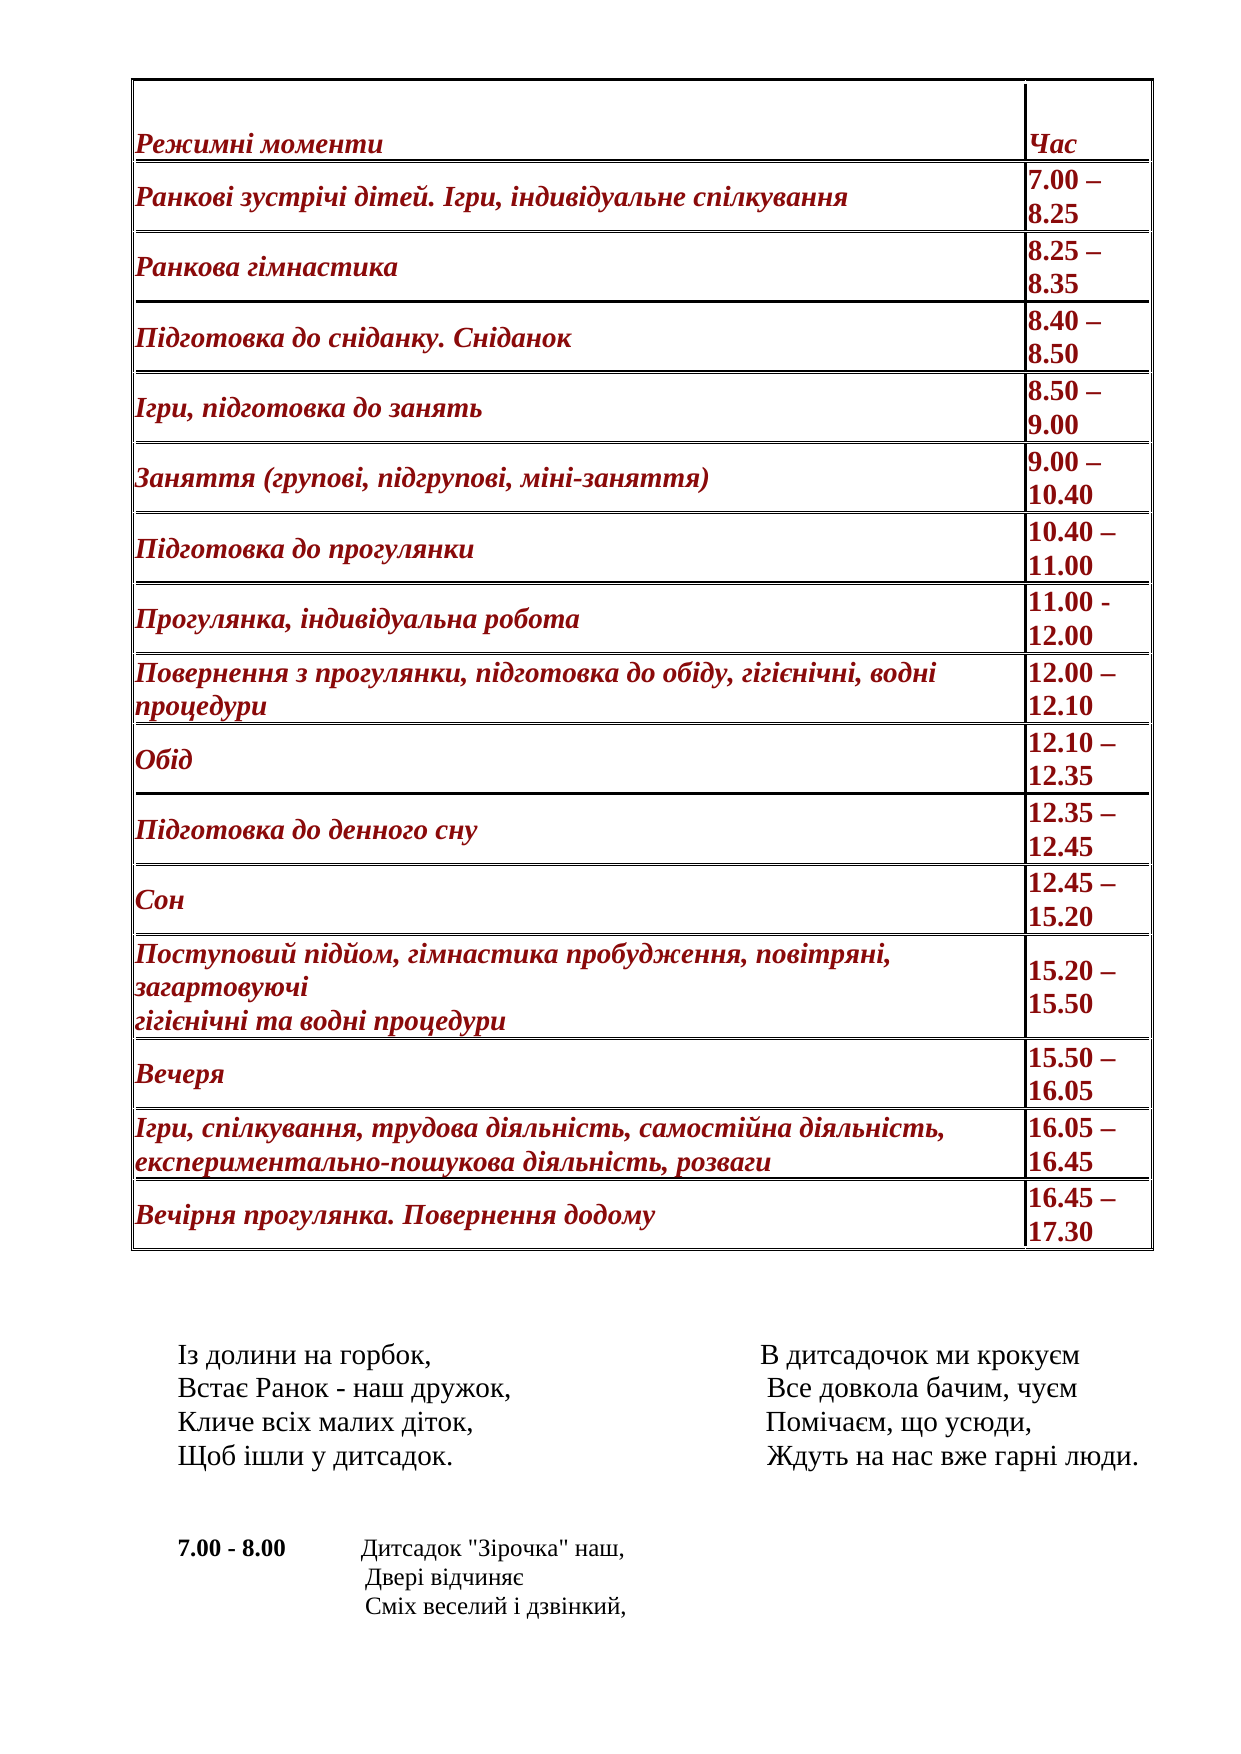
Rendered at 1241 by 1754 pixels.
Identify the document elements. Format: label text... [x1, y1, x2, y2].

table_cell Вечеря [132, 1037, 1025, 1107]
table_header Режимні моменти [134, 81, 1025, 159]
text Двері відчиняє [177, 1562, 1152, 1591]
table_cell Підготовка до сніданку. Сніданок [134, 300, 1024, 370]
table_cell 8.40 – 8.50 [1027, 300, 1151, 370]
table_cell 9.00 – 10.40 [1025, 441, 1152, 511]
table_cell Ранкова гімнастика [134, 230, 1024, 300]
table_cell Прогулянка, індивідуальна робота [134, 581, 1024, 651]
table_cell Заняття (групові, підгрупові, міні-заняття) [132, 441, 1025, 511]
table_cell Ігри, спілкування, трудова діяльність, самостійна діяльність, експериментально-пошукова діяльність, розваги [132, 1107, 1025, 1177]
table_cell 7.00 – 8.25 [1027, 159, 1151, 229]
table_cell 15.50 – 16.05 [1025, 1037, 1152, 1107]
table_cell Обід [132, 722, 1025, 792]
text 7.00 - 8.00 Дитсадок "Зірочка" наш, [177, 1533, 1152, 1562]
table_cell Сон [134, 863, 1024, 933]
table_cell Підготовка до прогулянки [132, 511, 1025, 581]
table_cell 11.00 - 12.00 [1027, 581, 1151, 651]
table_cell 12.00 – 12.10 [1027, 651, 1151, 722]
table_cell Ранкові зустрічі дітей. Ігри, індивідуальне спілкування [134, 159, 1024, 229]
table_header Час [1025, 81, 1151, 159]
table_cell 8.25 – 8.35 [1027, 230, 1151, 300]
text Кличе всіх малих діток, Помічаєм, що усюди, [177, 1404, 1152, 1438]
table_cell Повернення з прогулянки, підготовка до обіду, гігієнічні, водні процедури [134, 651, 1024, 722]
text Із долини на горбок, В дитсадочок ми крокуєм [177, 1337, 1152, 1371]
table_cell Поступовий підйом, гімнастика пробудження, повітряні, загартовуючі гігієнічні та водні процедури [132, 933, 1025, 1037]
table_cell 12.10 – 12.35 [1025, 722, 1152, 792]
table_cell Ігри, підготовка до занять [134, 370, 1024, 441]
table_cell 16.45 – 17.30 [1025, 1177, 1151, 1247]
table_cell 8.50 – 9.00 [1027, 370, 1151, 441]
table_cell Вечірня прогулянка. Повернення додому [134, 1177, 1025, 1247]
text Встає Ранок - наш дружок, Все довкола бачим, чуєм [177, 1371, 1152, 1404]
text Щоб ішли у дитсадок. Ждуть на нас вже гарні люди. [177, 1438, 1152, 1471]
table_cell 15.20 – 15.50 [1025, 933, 1152, 1037]
table_cell Підготовка до денного сну [134, 792, 1024, 862]
text Сміх веселий і дзвінкий, [177, 1591, 1152, 1620]
table_cell 12.35 – 12.45 [1027, 792, 1151, 862]
table_cell 12.45 – 15.20 [1027, 863, 1151, 933]
table_cell 16.05 – 16.45 [1025, 1107, 1152, 1177]
table_cell 10.40 – 11.00 [1025, 511, 1152, 581]
